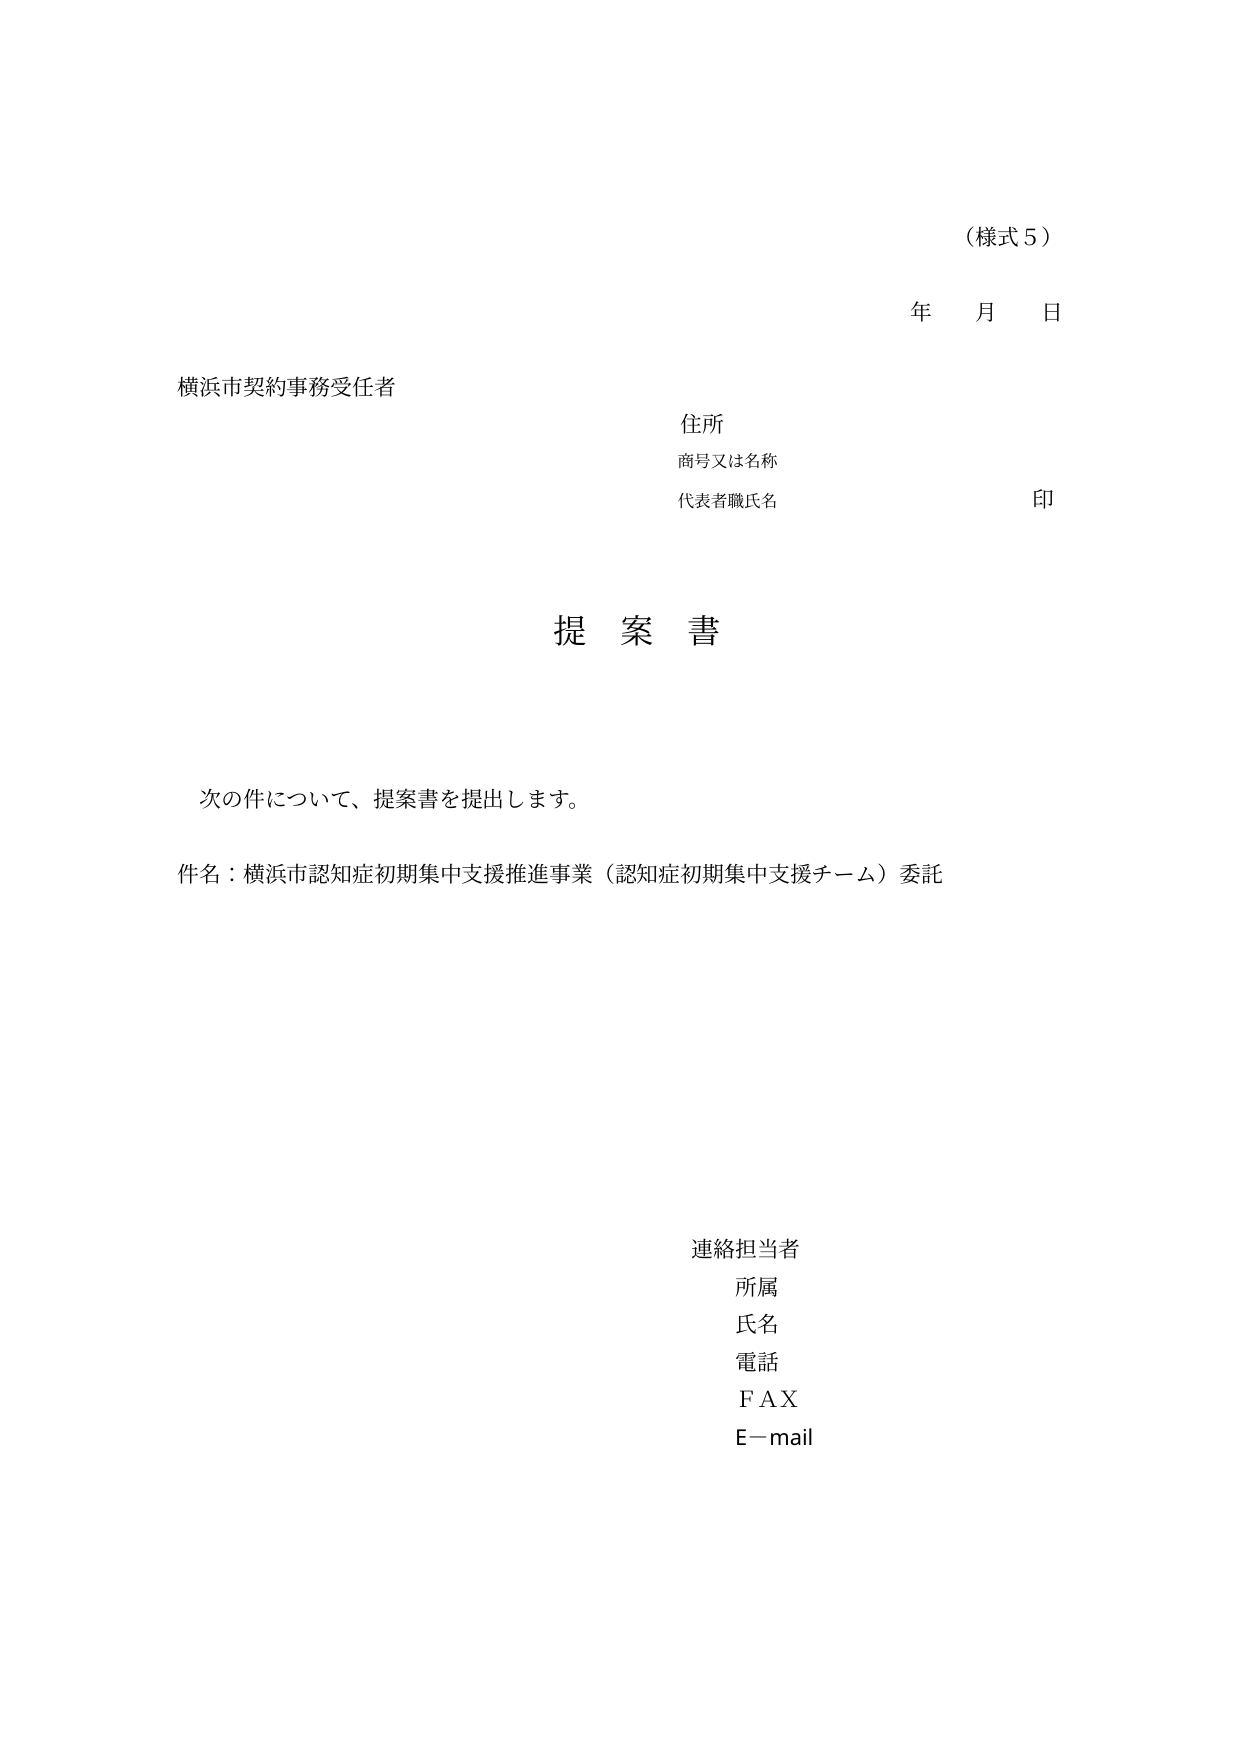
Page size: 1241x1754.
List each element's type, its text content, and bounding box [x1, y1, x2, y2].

text 件名：横浜市認知症初期集中支援推進事業（認知症初期集中支援チーム）委託 [177, 854, 1063, 892]
text 住所 [177, 404, 1063, 442]
text 次の件について、提案書を提出します。 [177, 779, 1063, 817]
text （様式５） [177, 217, 1063, 254]
text 連絡担当者 [177, 1229, 1063, 1267]
text 氏名 [177, 1304, 1063, 1342]
text 電話 [177, 1342, 1063, 1379]
text E－mail [177, 1417, 1063, 1454]
text 提 案 書 [177, 592, 1063, 667]
text 横浜市契約事務受任者 [177, 367, 1063, 404]
text 年 月 日 [177, 292, 1063, 329]
text 商号又は名称 [177, 442, 1063, 479]
text ＦＡＸ [177, 1379, 1063, 1417]
text 代表者職氏名 印 [177, 479, 1063, 517]
text 所属 [177, 1267, 1063, 1304]
